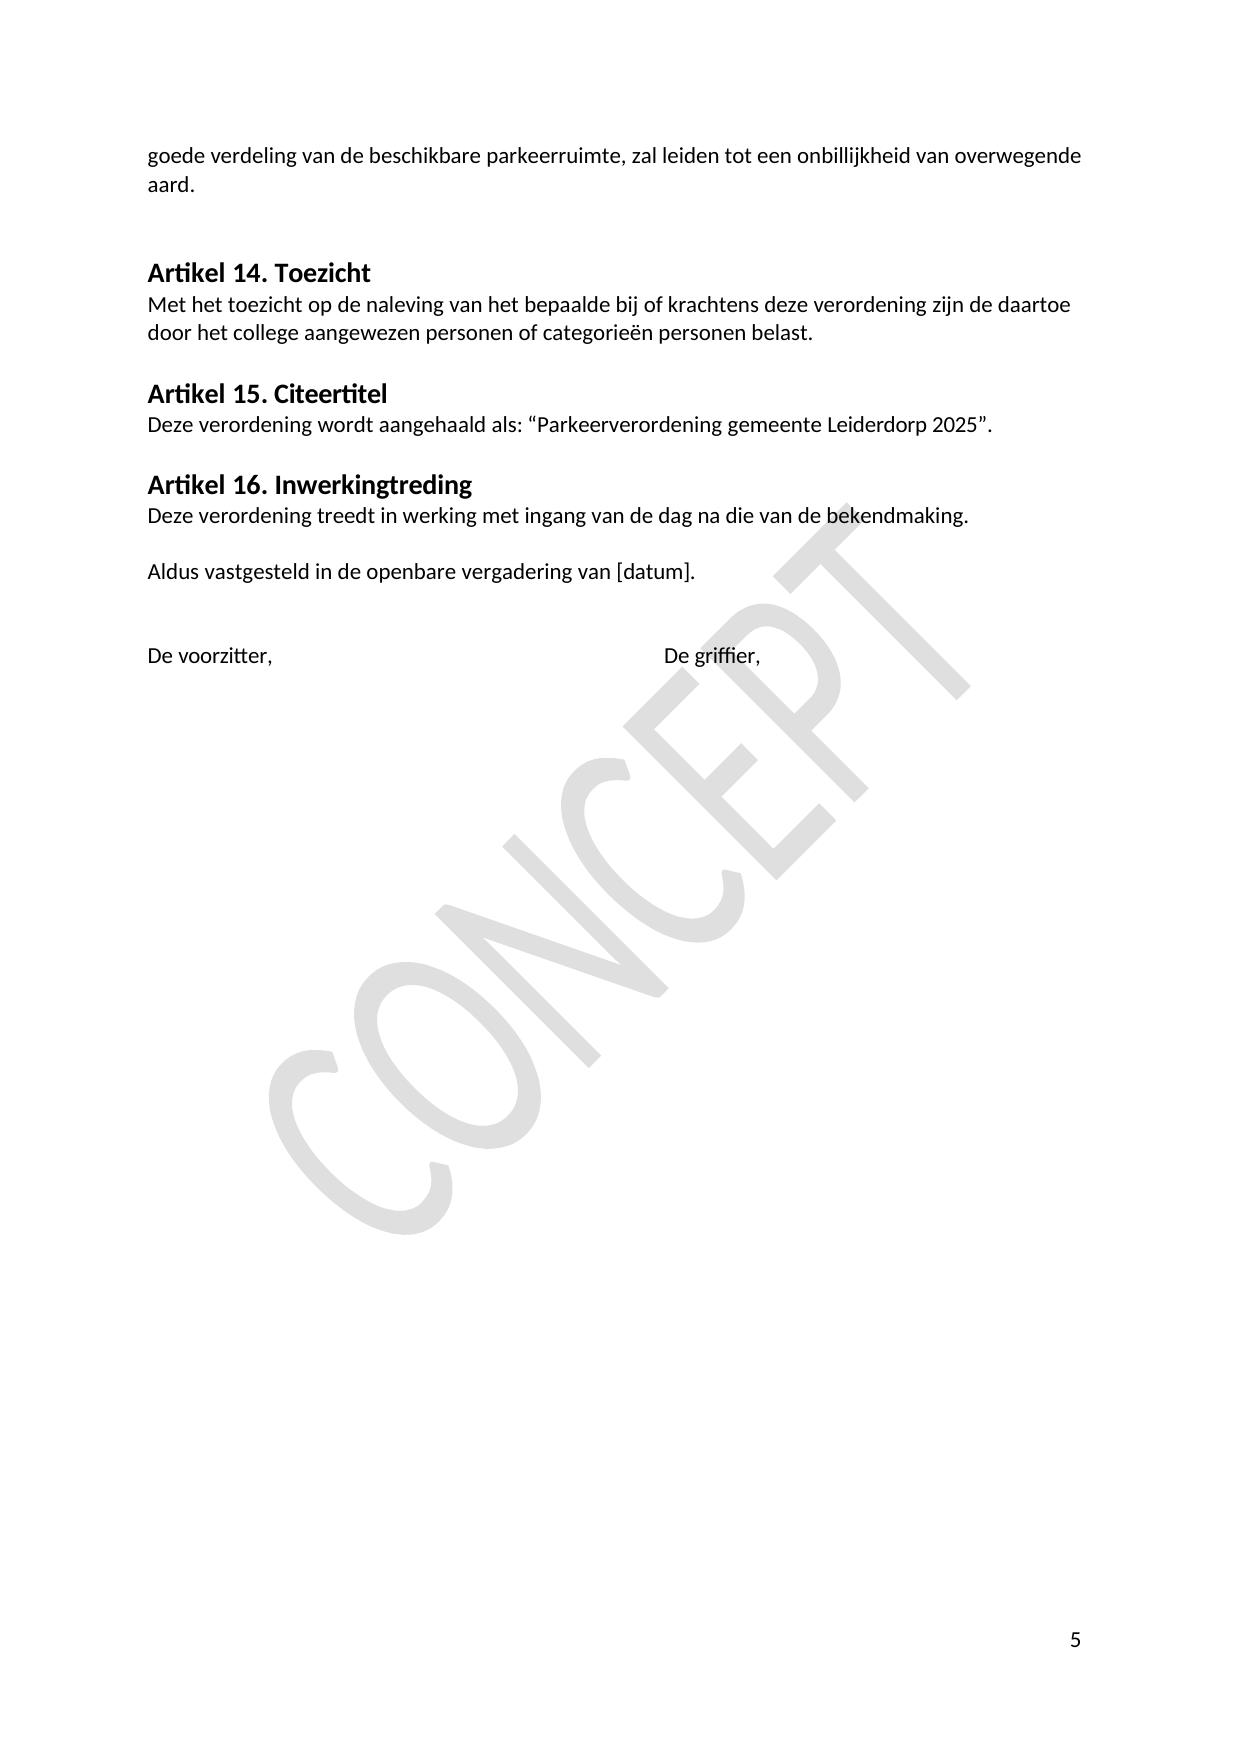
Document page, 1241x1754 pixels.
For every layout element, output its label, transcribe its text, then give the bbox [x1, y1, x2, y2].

text Deze verordening wordt aangehaald als: “Parkeerverordening gemeente Leiderdorp 2025”. [135, 411, 1105, 439]
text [147, 142, 1105, 198]
text Deze verordening treedt in werking met ingang van de dag na die van de bekendmaking. [147, 501, 1083, 529]
subtitle Artikel 14. Toezicht [147, 256, 1105, 290]
text Aldus vastgesteld in de openbare vergadering van [datum]. [147, 557, 1105, 585]
subtitle Artikel 16. Inwerkingtreding [147, 467, 1105, 501]
text De voorzitter, De griffier, [147, 641, 1105, 669]
text Met het toezicht op de naleving van het bepaalde bij of krachtens deze verordening zijn de daartoe door het college aangewezen personen of categorieën personen belast. [147, 290, 1105, 346]
subtitle Artikel 15. Citeertitel [147, 376, 1105, 411]
